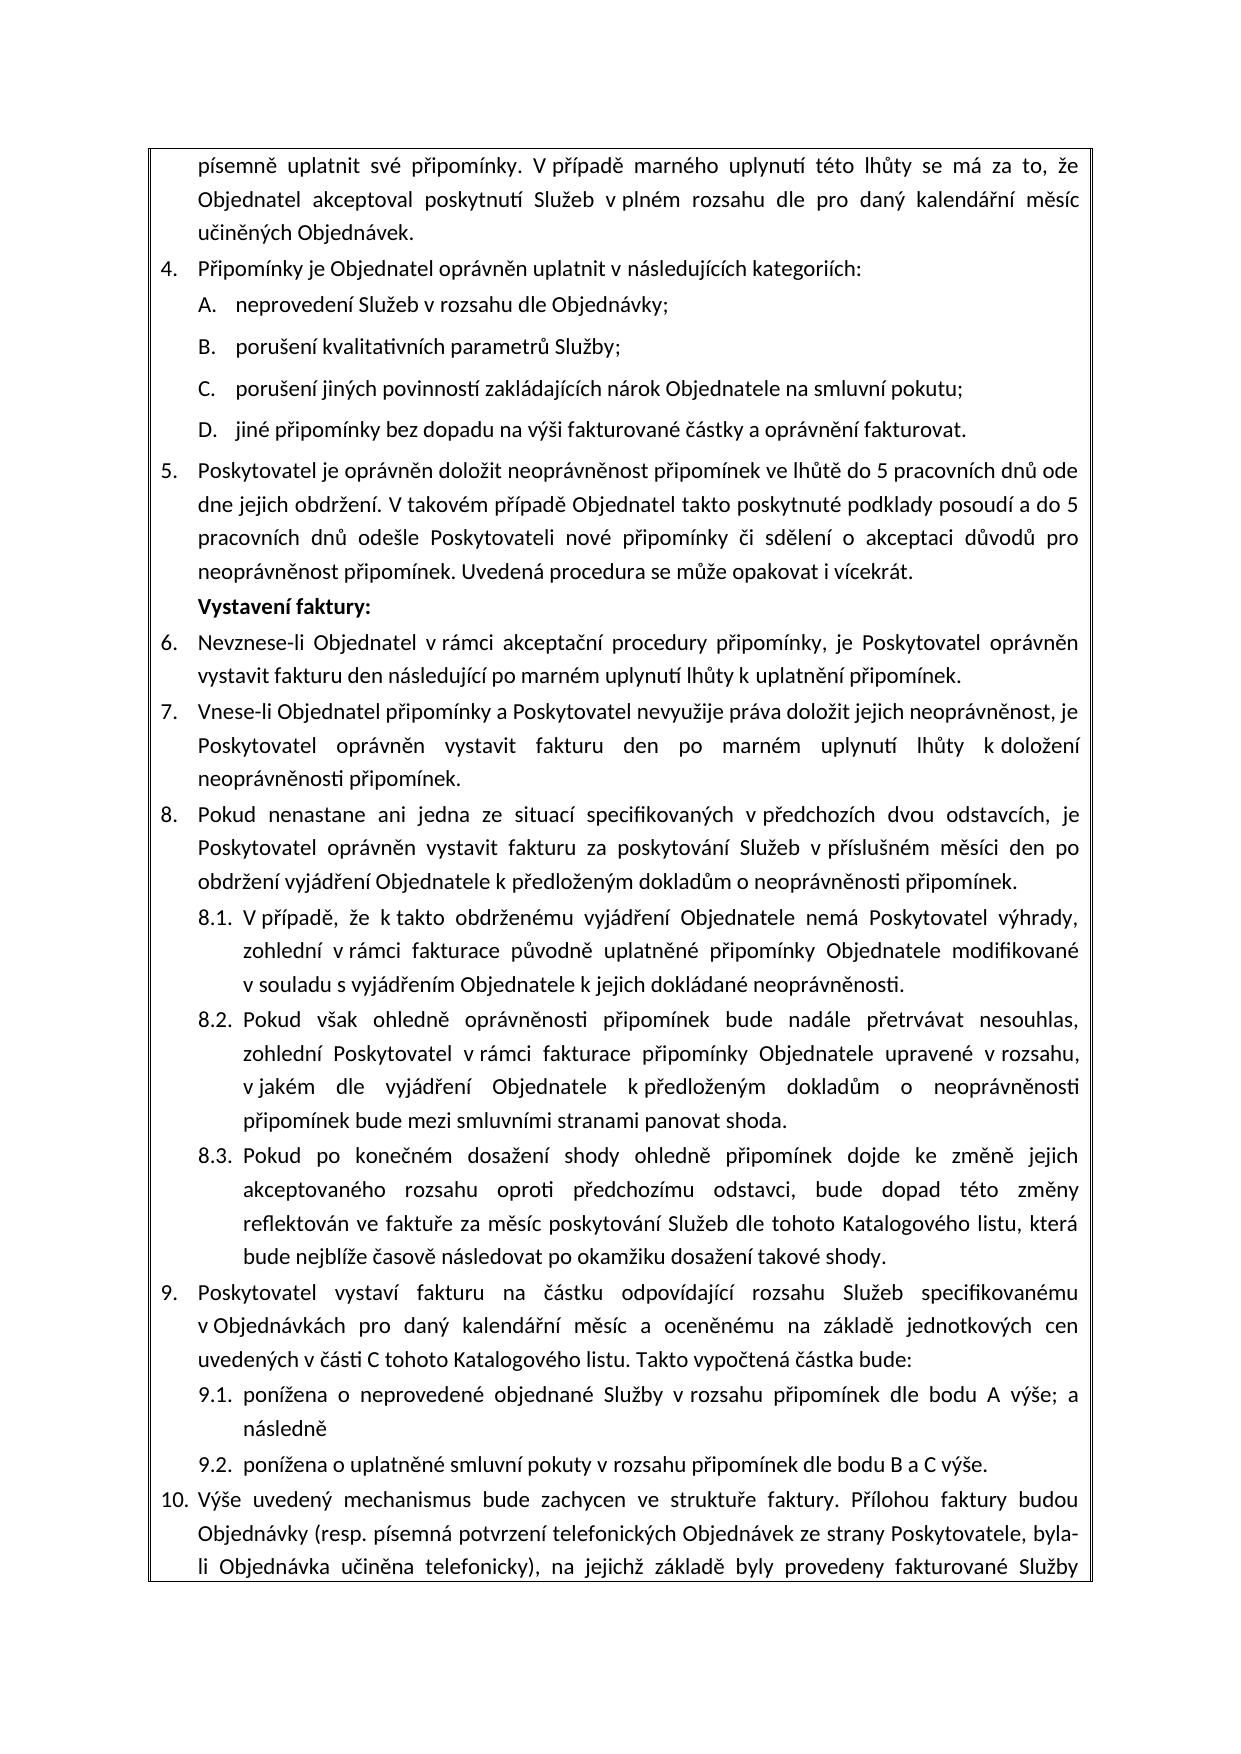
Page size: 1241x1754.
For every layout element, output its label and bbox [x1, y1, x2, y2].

table_cell [151, 149, 1090, 1581]
